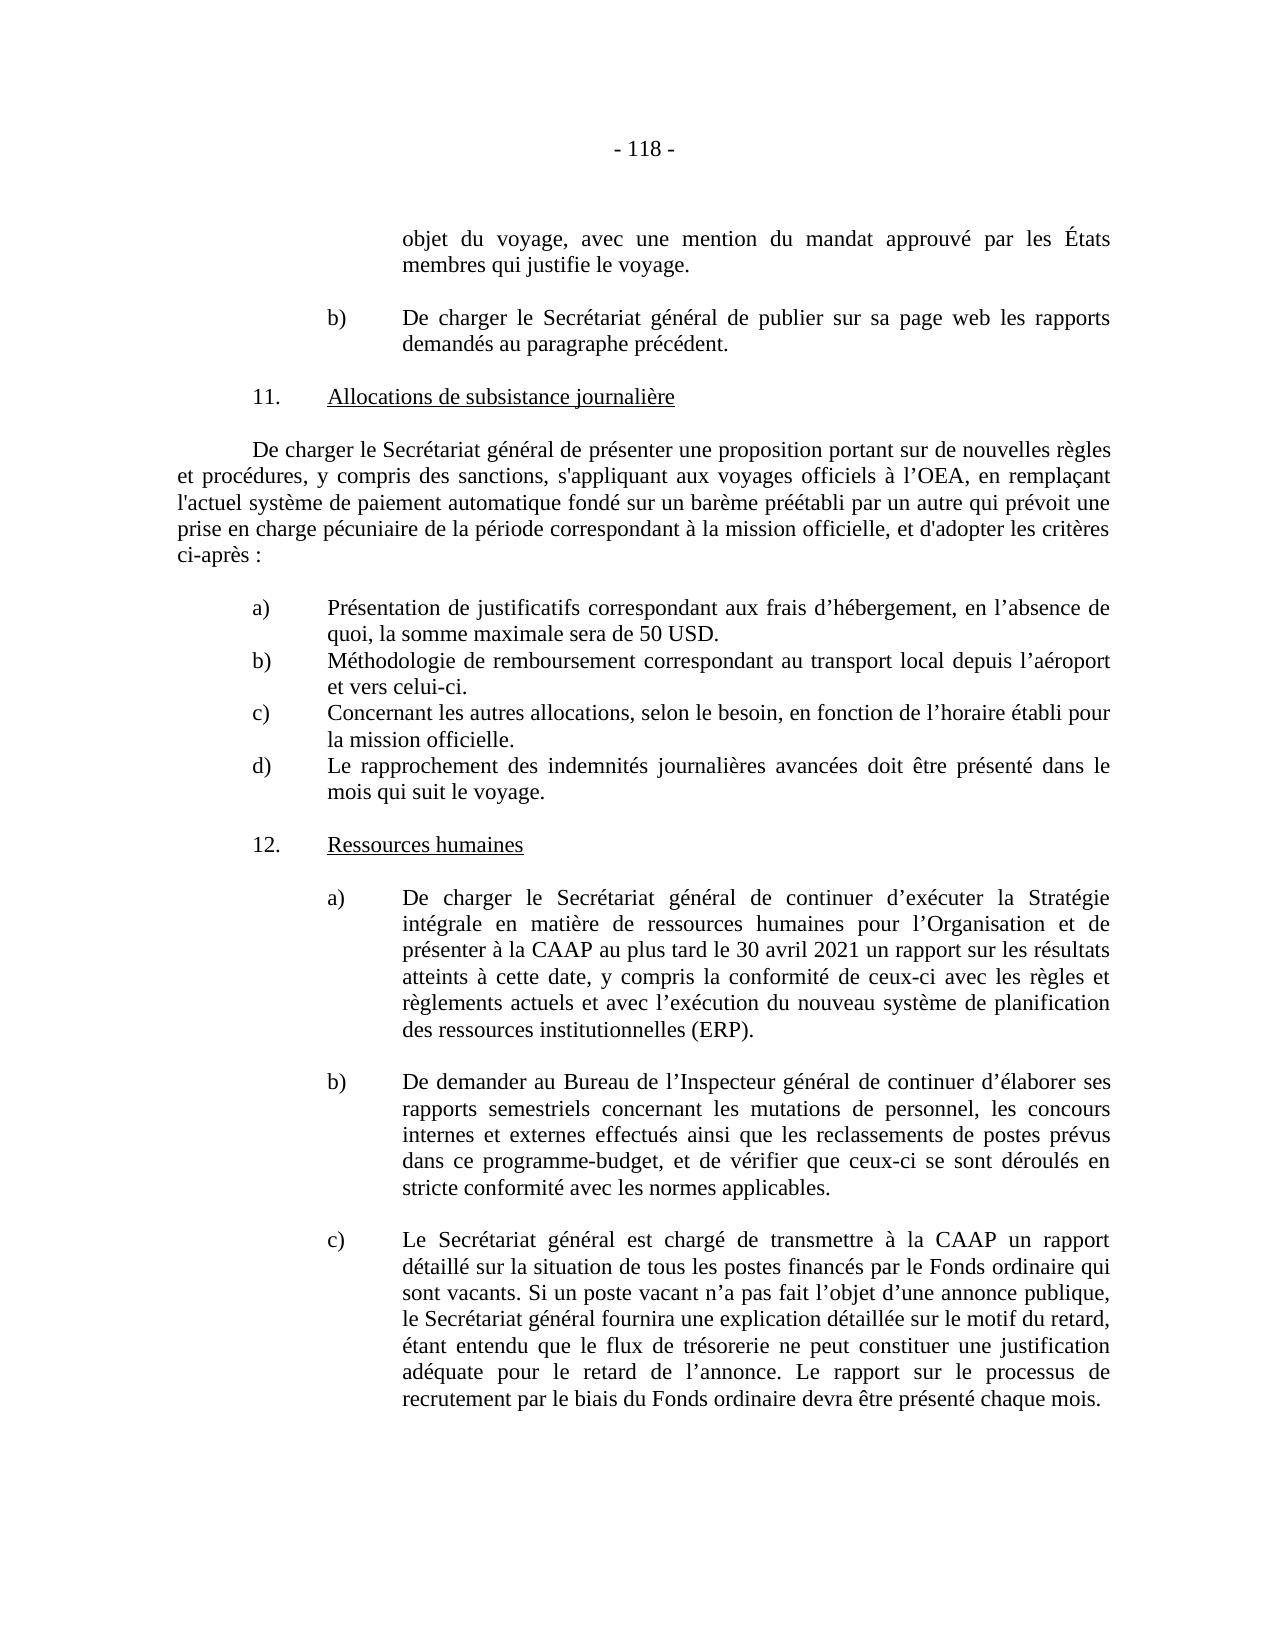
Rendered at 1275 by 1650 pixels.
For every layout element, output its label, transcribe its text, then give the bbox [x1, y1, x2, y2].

text d) Le rapprochement des indemnités journalières avancées doit être présenté dans le mois qui suit le voyage. [252, 752, 1111, 805]
text b) De charger le Secrétariat général de publier sur sa page web les rapports demandés au paragraphe précédent. [327, 304, 1111, 357]
text 11. Allocations de subsistance journalière [252, 383, 1111, 409]
text b) Méthodologie de remboursement correspondant au transport local depuis l’aéroport et vers celui-ci. [252, 647, 1111, 699]
list Le Secrétariat général est chargé de transmettre à la CAAP un rapport détaillé sur la situation de tous les postes financés par le Fonds ordinaire qui sont vacants. Si un poste vacant n’a pas fait l’objet d’une annonce publique, le Secrétariat général fournira une explication détaillée sur le motif du retard, étant entendu que le flux de trésorerie ne peut constituer une justification adéquate pour le retard de l’annonce. Le rapport sur le processus de recrutement par le biais du Fonds ordinaire devra être présenté chaque mois. [327, 1226, 1111, 1411]
text De charger le Secrétariat général de présenter une proposition portant sur de nouvelles règles et procédures, y compris des sanctions, s'appliquant aux voyages officiels à l’OEA, en remplaçant l'actuel système de paiement automatique fondé sur un barème préétabli par un autre qui prévoit une prise en charge pécuniaire de la période correspondant à la mission officielle, et d'adopter les critères ci-après : [177, 436, 1111, 568]
list De demander au Bureau de l’Inspecteur général de continuer d’élaborer ses rapports semestriels concernant les mutations de personnel, les concours internes et externes effectués ainsi que les reclassements de postes prévus dans ce programme-budget, et de vérifier que ceux-ci se sont déroulés en stricte conformité avec les normes applicables. [327, 1068, 1111, 1200]
text c) Concernant les autres allocations, selon le besoin, en fonction de l’horaire établi pour la mission officielle. [252, 699, 1111, 752]
text a) Présentation de justificatifs correspondant aux frais d’hébergement, en l’absence de quoi, la somme maximale sera de 50 USD. [252, 594, 1111, 647]
text 12. Ressources humaines [252, 831, 1111, 857]
list De charger le Secrétariat général de continuer d’exécuter la Stratégie intégrale en matière de ressources humaines pour l’Organisation et de présenter à la CAAP au plus tard le 30 avril 2021 un rapport sur les résultats atteints à cette date, y compris la conformité de ceux-ci avec les règles et règlements actuels et avec l’exécution du nouveau système de planification des ressources institutionnelles (ERP). [327, 884, 1111, 1042]
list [327, 225, 1111, 278]
